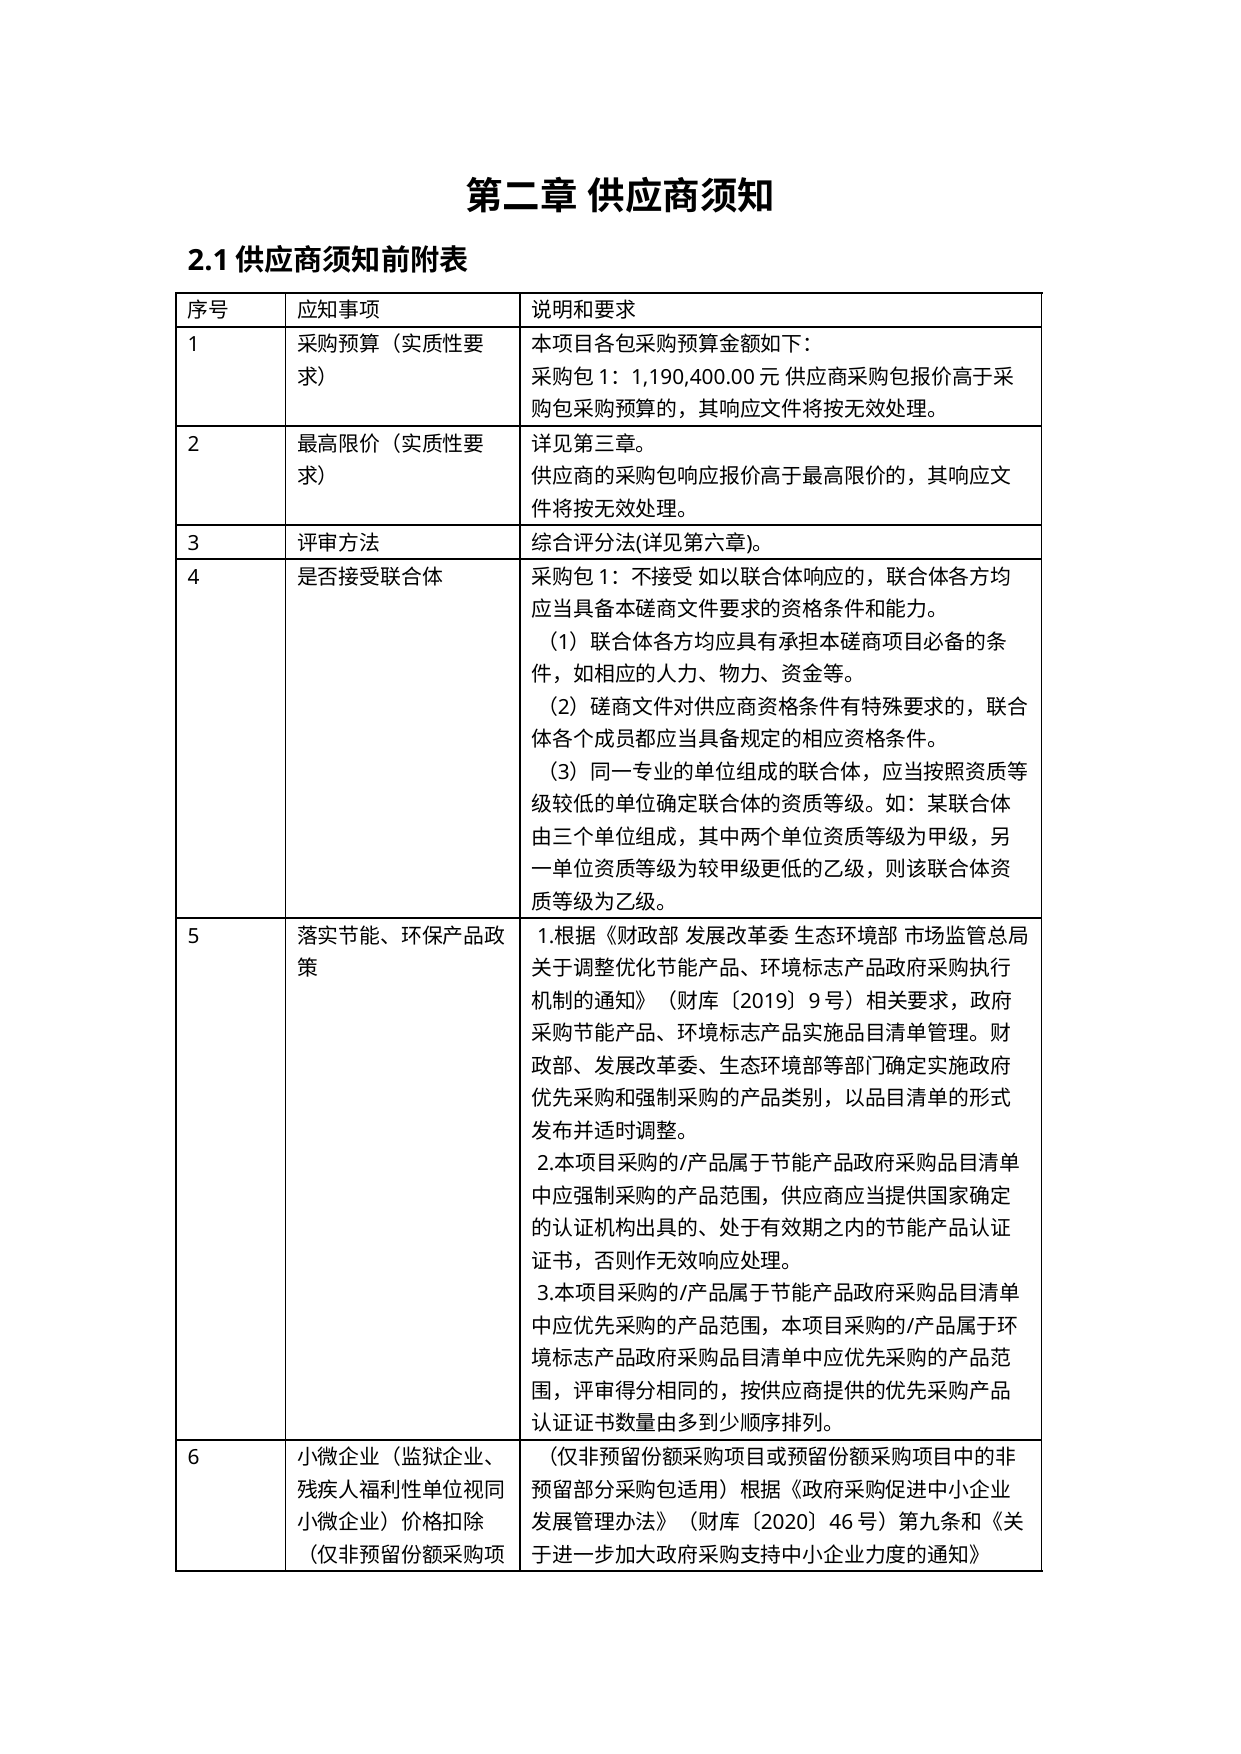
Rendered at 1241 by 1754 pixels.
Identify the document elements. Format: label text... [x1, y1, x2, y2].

table_cell 落实节能、环保产品政策 [286, 919, 519, 1439]
table_cell 综合评分法(详见第六章)。 [521, 526, 1041, 558]
table_header 说明和要求 [521, 294, 1041, 326]
table_cell 4 [177, 560, 285, 917]
table_cell 6 [177, 1441, 285, 1570]
table_cell 采购包1：不接受 如以联合体响应的，联合体各方均应当具备本磋商文件要求的资格条件和能力。 （1）联合体各方均应具有承担本磋商项目必备的条件，如相应的人力、物力、资金等。 （2）磋商文件对供应商资格条件有特殊要求的，联合体各个成员都应当具备规定的相应资格条件。 （3）同一专业的单位组成的联合体，应当按照资质等级较低的单位确定联合体的资质等级。如：某联合体由三个单位组成，其中两个单位资质等级为甲级，另一单位资质等级为较甲级更低的乙级，则该联合体资质等级为乙级。 [521, 560, 1041, 917]
table_cell 采购预算（实质性要求） [286, 328, 519, 425]
table_cell 1.根据《财政部 发展改革委 生态环境部 市场监管总局关于调整优化节能产品、环境标志产品政府采购执行机制的通知》（财库〔2019〕9号）相关要求，政府采购节能产品、环境标志产品实施品目清单管理。财政部、发展改革委、生态环境部等部门确定实施政府优先采购和强制采购的产品类别，以品目清单的形式发布并适时调整。 2.本项目采购的/产品属于节能产品政府采购品目清单中应强制采购的产品范围，供应商应当提供国家确定的认证机构出具的、处于有效期之内的节能产品认证证书，否则作无效响应处理。 3.本项目采购的/产品属于节能产品政府采购品目清单中应优先采购的产品范围，本项目采购的/产品属于环境标志产品政府采购品目清单中应优先采购的产品范围，评审得分相同的，按供应商提供的优先采购产品认证证书数量由多到少顺序排列。 [521, 919, 1041, 1439]
table_cell 是否接受联合体 [286, 560, 519, 917]
table_header 序号 [177, 294, 285, 326]
table_header 应知事项 [286, 294, 519, 326]
table_cell 2 [177, 427, 285, 524]
table_cell 本项目各包采购预算金额如下： 采购包1：1,190,400.00元 供应商采购包报价高于采购包采购预算的，其响应文件将按无效处理。 [521, 328, 1041, 425]
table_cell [521, 1441, 1041, 1570]
table_cell 最高限价（实质性要求） [286, 427, 519, 524]
table_cell 详见第三章。 供应商的采购包响应报价高于最高限价的，其响应文件将按无效处理。 [521, 427, 1041, 524]
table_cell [286, 1441, 519, 1570]
text 2.1供应商须知前附表 [187, 227, 1053, 292]
text 第二章 供应商须知 [187, 162, 1053, 227]
table_cell 评审方法 [286, 526, 519, 558]
table_cell 3 [177, 526, 285, 558]
table_cell 5 [177, 919, 285, 1439]
table_cell 1 [177, 328, 285, 425]
